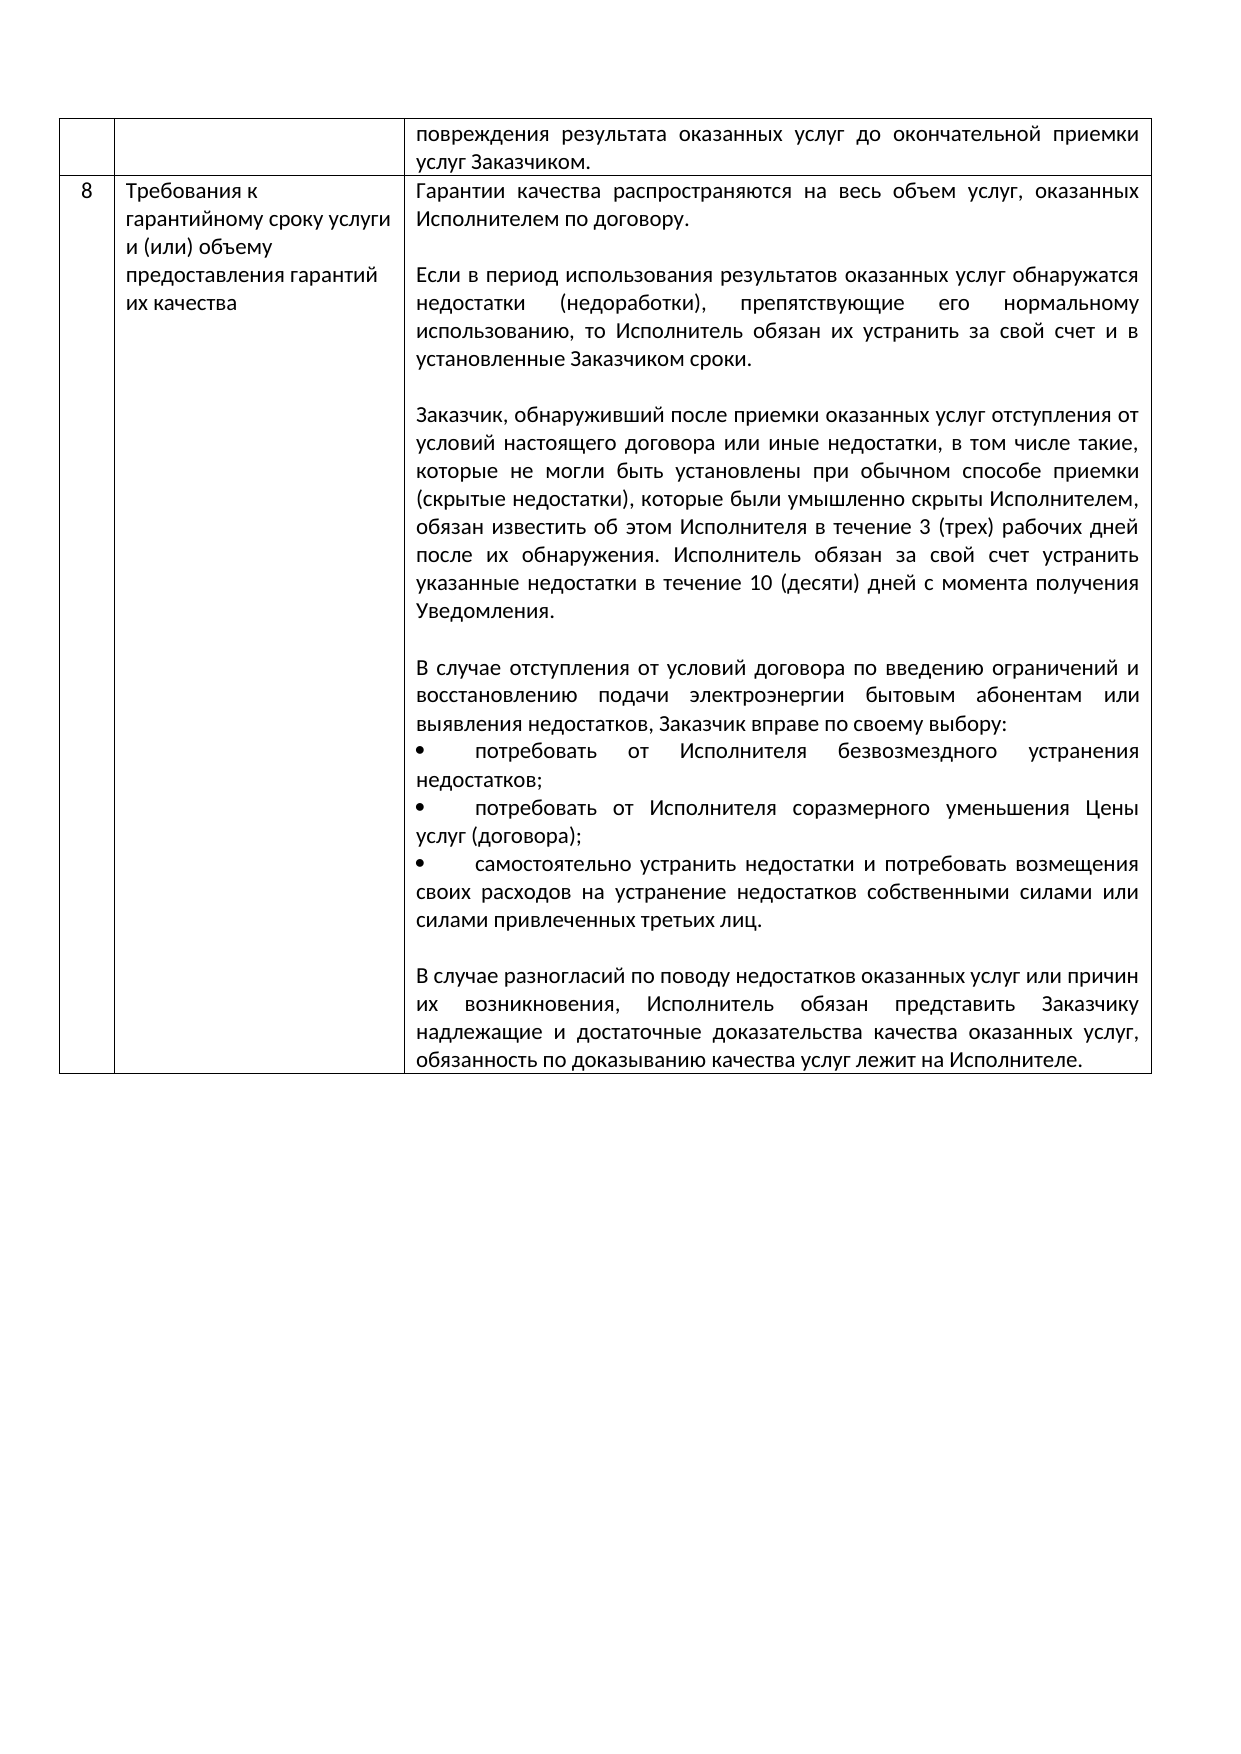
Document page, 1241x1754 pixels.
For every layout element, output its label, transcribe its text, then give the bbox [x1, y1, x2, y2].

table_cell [115, 119, 404, 175]
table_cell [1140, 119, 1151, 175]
table_cell 8 [60, 176, 114, 1073]
table_cell Гарантии качества распространяются на весь объем услуг, оказанных Исполнителем по договору. Если в период использования результатов оказанных услуг обнаружатся недостатки (недоработки), препятствующие его нормальному использованию, то Исполнитель обязан их устранить за свой счет и в установленные Заказчиком сроки. Заказчик, обнаруживший после приемки оказанных услуг отступления от условий настоящего договора или иные недостатки, в том числе такие, которые не могли быть установлены при обычном способе приемки (скрытые недостатки), которые были умышленно скрыты Исполнителем, обязан известить об этом Исполнителя в течение 3 (трех) рабочих дней после их обнаружения. Исполнитель обязан за свой счет устранить указанные недостатки в течение 10 (десяти) дней с момента получения Уведомления. В случае отступления от условий договора по введению ограничений и восстановлению подачи электроэнергии бытовым абонентам или выявления недостатков, Заказчик вправе по своему выбору: потребовать от Исполнителя безвозмездного устранения недостатков; потребовать от Исполнителя соразмерного уменьшения Цены услуг (договора); самостоятельно устранить недостатки и потребовать возмещения своих расходов на устранение недостатков собственными силами или силами привлеченных третьих лиц. В случае разногласий по поводу недостатков оказанных услуг или причин их возникновения, Исполнитель обязан представить Заказчику надлежащие и достаточные доказательства качества оказанных услуг, обязанность по доказыванию качества услуг лежит на Исполнителе. [405, 176, 1151, 1073]
table_cell Требования к гарантийному сроку услуги и (или) объему предоставления гарантий их качества [115, 176, 404, 1073]
table_cell 7 [60, 119, 114, 175]
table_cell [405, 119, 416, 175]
